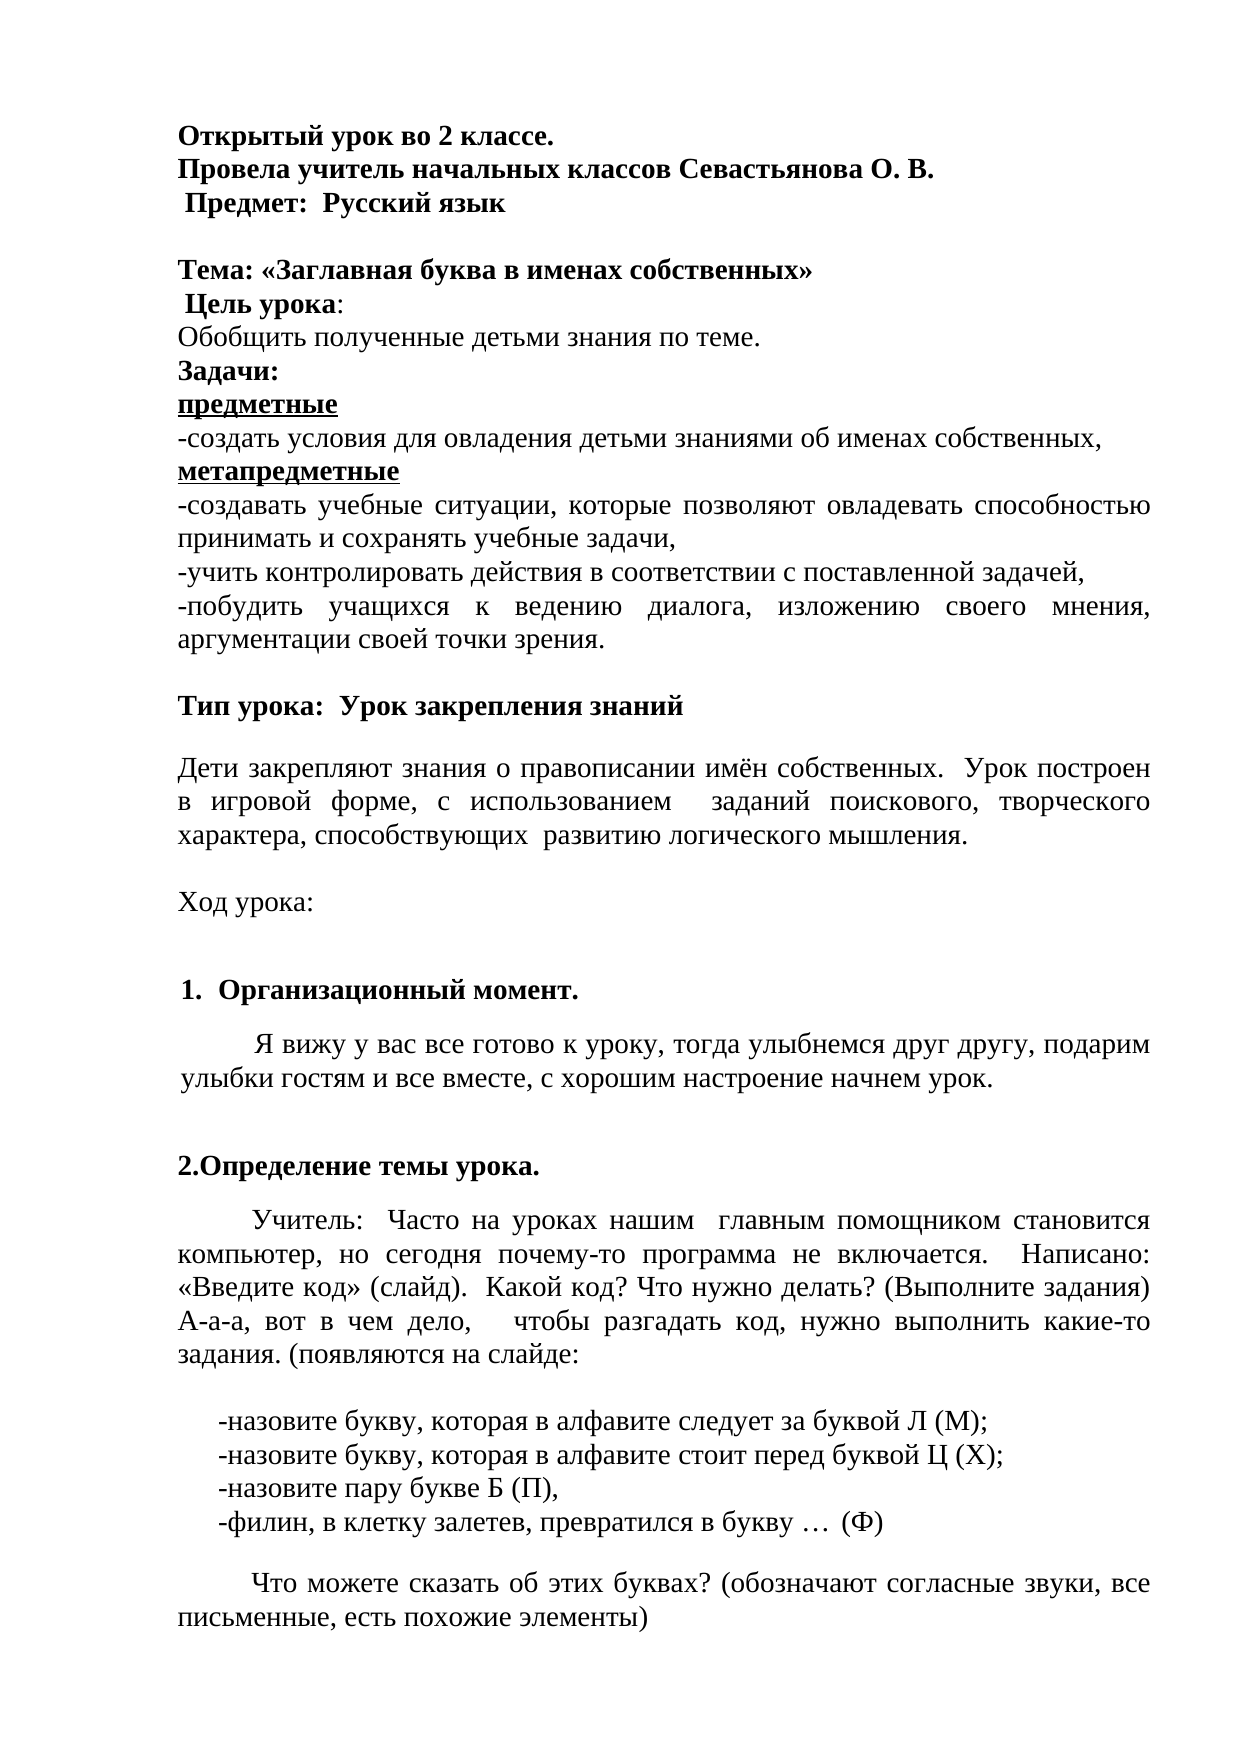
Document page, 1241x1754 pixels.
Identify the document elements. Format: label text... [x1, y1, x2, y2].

text -побудить учащихся к ведению диалога, изложению своего мнения, аргументации своей точки зрения. [177, 588, 1152, 655]
list -назовите букву, которая в алфавите следует за буквой Л (М); [218, 1403, 1152, 1437]
text Задачи: [177, 353, 1152, 386]
text метапредметные [177, 453, 1152, 487]
text предметные [177, 386, 1152, 420]
text Я вижу у вас все готово к уроку, тогда улыбнемся друг другу, подарим улыбки гостям и все вместе, с хорошим настроение начнем урок. [180, 1026, 1152, 1093]
list Что можете сказать об этих буквах? (обозначают согласные звуки, все письменные, есть похожие элементы) [177, 1566, 1152, 1633]
list -назовите пару букве Б (П), [218, 1471, 1152, 1504]
text Тема: «Заглавная буква в именах собственных» [177, 252, 1152, 286]
text 2.Определение темы урока. [177, 1148, 1152, 1181]
text Ход урока: [177, 884, 1152, 918]
text -создавать учебные ситуации, которые позволяют овладевать способностью принимать и сохранять учебные задачи, [177, 487, 1152, 554]
text Цель урока: [177, 286, 1152, 319]
text Обобщить полученные детьми знания по теме. [177, 319, 1152, 353]
list -филин, в клетку залетев, превратился в букву … (Ф) [218, 1504, 1152, 1538]
text Провела учитель начальных классов Севастьянова О. В. [177, 152, 1152, 185]
list Учитель: Часто на уроках нашим главным помощником становится компьютер, но сегодня почему-то программа не включается. Написано: «Введите код» (слайд). Какой код? Что нужно делать? (Выполните задания) А-а-а, вот в чем дело, чтобы разгадать код, нужно выполнить какие-то задания. (появляются на слайде: [177, 1202, 1152, 1370]
list Организационный момент. [180, 972, 1152, 1006]
text -создать условия для овладения детьми знаниями об именах собственных, [177, 420, 1152, 453]
text -учить контролировать действия в соответствии с поставленной задачей, [177, 554, 1152, 588]
list -назовите букву, которая в алфавите стоит перед буквой Ц (Х); [218, 1437, 1152, 1471]
text Дети закрепляют знания о правописании имён собственных. Урок построен в игровой форме, с использованием заданий поискового, творческого характера, способствующих развитию логического мышления. [177, 750, 1152, 851]
text Открытый урок во 2 классе. [177, 118, 1152, 152]
text Предмет: Русский язык [177, 185, 1152, 219]
text Тип урока: Урок закрепления знаний [177, 688, 1152, 722]
